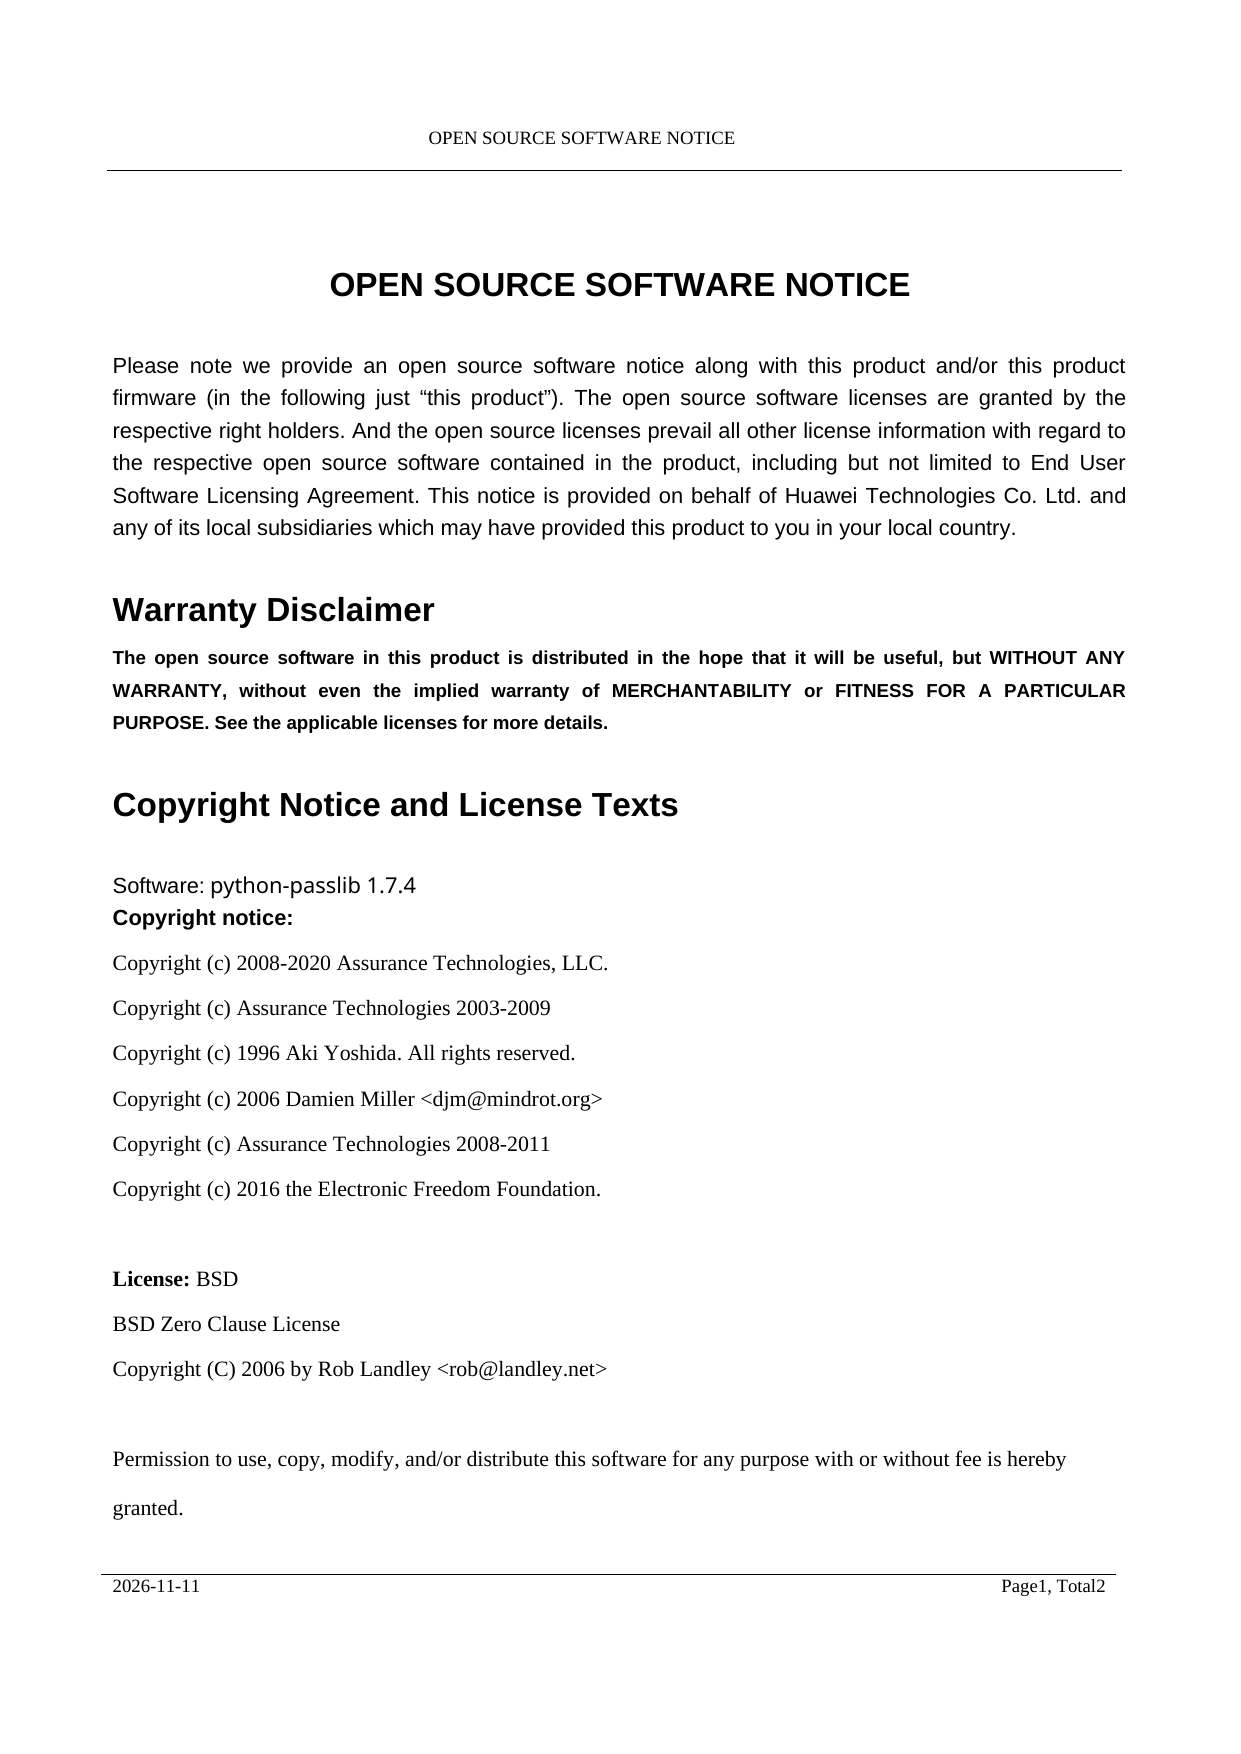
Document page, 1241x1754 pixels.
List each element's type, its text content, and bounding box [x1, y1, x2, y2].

text Copyright Notice and License Texts [112, 771, 1128, 836]
text Warranty Disclaimer [112, 576, 1128, 641]
text Copyright (c) Assurance Technologies 2008-2011 [112, 1127, 1128, 1159]
text Please note we provide an open source software notice along with this product and/or this product firmware (in the following just “this product”). The open source software licenses are granted by the respective right holders. And the open source licenses prevail all other license information with regard to the respective open source software contained in the product, including but not limited to End User Software Licensing Agreement. This notice is provided on behalf of Huawei Technologies Co. Ltd. and any of its local subsidiaries which may have provided this product to you in your local country. [112, 349, 1128, 544]
text Copyright (c) Assurance Technologies 2003-2009 [112, 992, 1128, 1024]
text The open source software in this product is distributed in the hope that it will be useful, but WITHOUT ANY WARRANTY, without even the implied warranty of MERCHANTABILITY or FITNESS FOR A PARTICULAR PURPOSE. See the applicable licenses for more details. [112, 641, 1128, 739]
text OPEN SOURCE SOFTWARE NOTICE [112, 251, 1128, 316]
text Copyright (C) 2006 by Rob Landley <rob@landley.net> [112, 1352, 1128, 1385]
text Copyright notice: [112, 901, 1128, 934]
text Software: python-passlib 1.7.4 [112, 869, 1128, 901]
text Permission to use, copy, modify, and/or distribute this software for any purpose with or without fee is hereby granted. [112, 1443, 1128, 1524]
text Copyright (c) 1996 Aki Yoshida. All rights reserved. [112, 1037, 1128, 1069]
text Copyright (c) 2016 the Electronic Freedom Foundation. [112, 1172, 1128, 1204]
text Copyright (c) 2008-2020 Assurance Technologies, LLC. [112, 947, 1128, 979]
text BSD Zero Clause License [112, 1307, 1128, 1340]
text Copyright (c) 2006 Damien Miller <djm@mindrot.org> [112, 1082, 1128, 1114]
text License: BSD [112, 1262, 1128, 1295]
